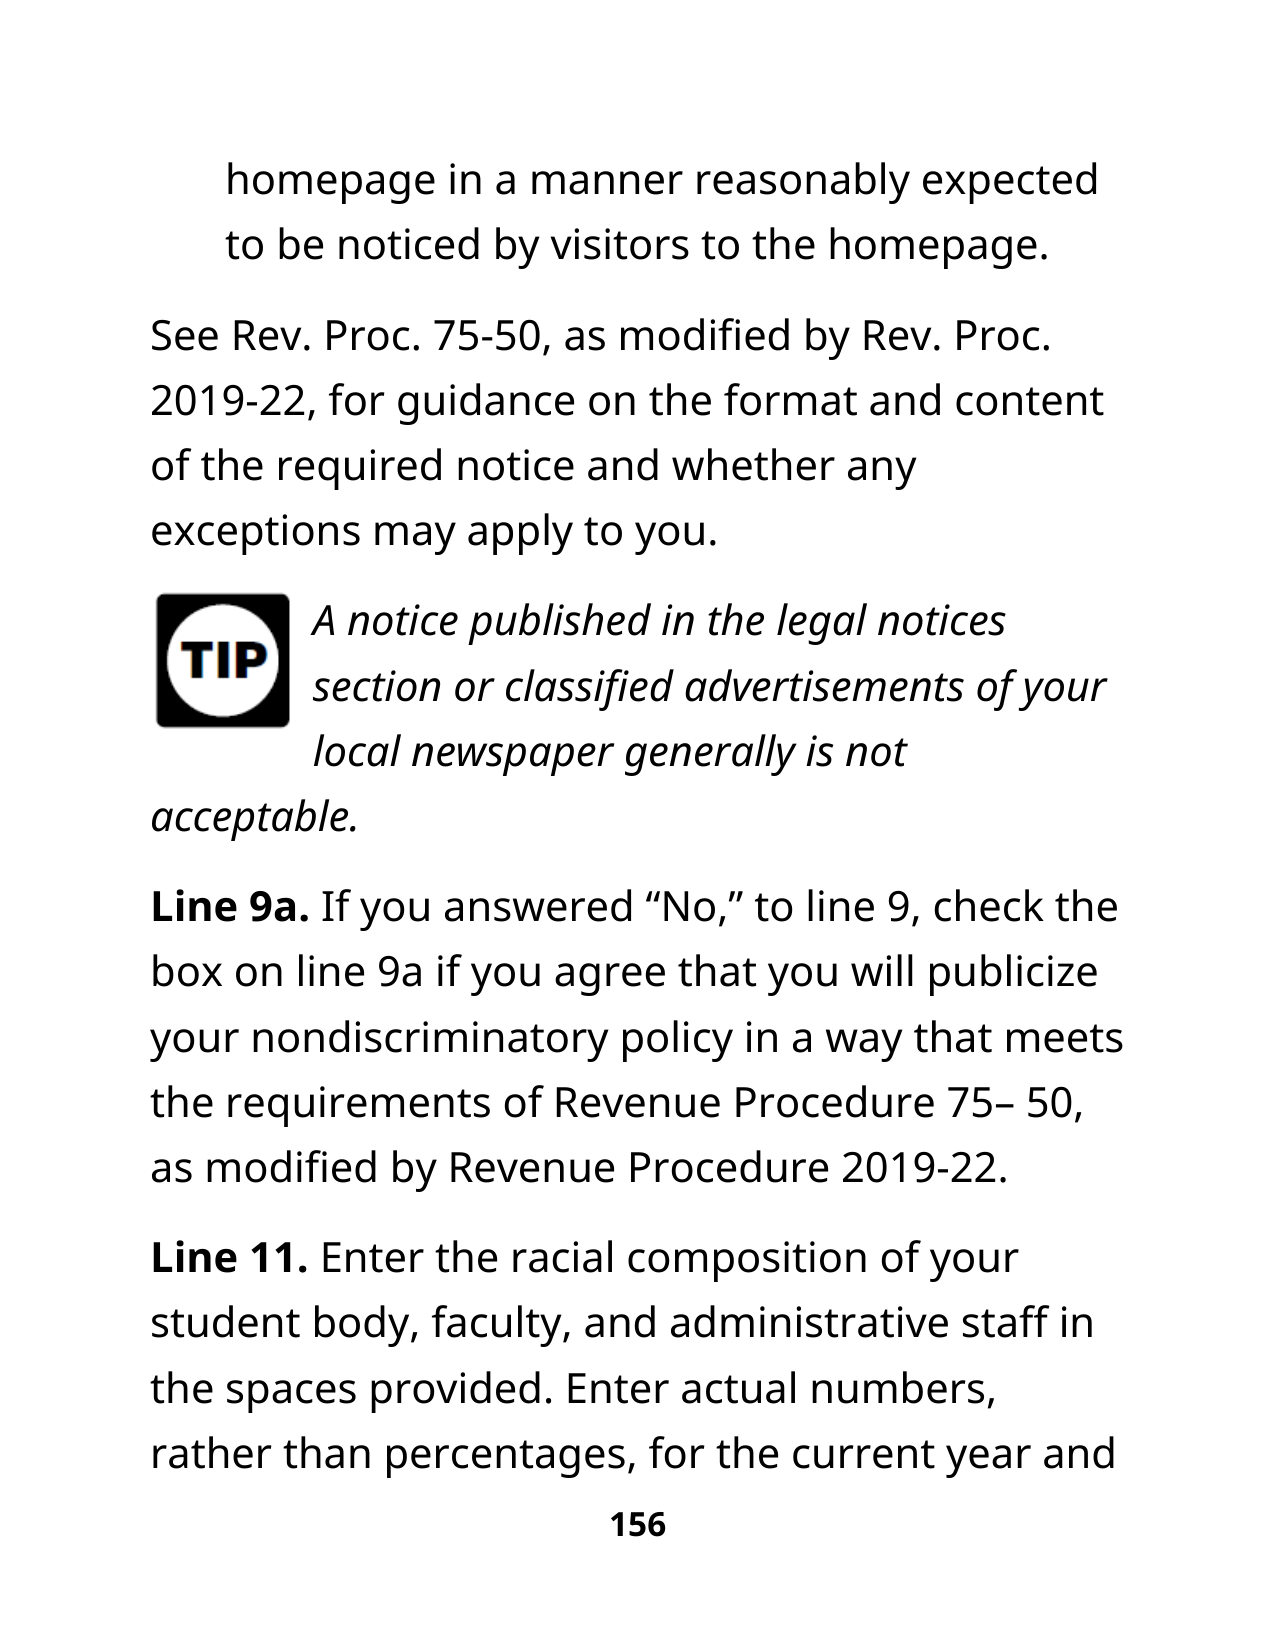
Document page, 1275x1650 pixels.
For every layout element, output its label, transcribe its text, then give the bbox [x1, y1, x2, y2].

text See Rev. Proc. 75-50, as modified by Rev. Proc. 2019-22, for guidance on the format and content of the required notice and whether any exceptions may apply to you. [150, 305, 1125, 558]
picture [150, 590, 294, 730]
text A notice published in the legal notices section or classified advertisements of your local newspaper generally is not acceptable. [150, 591, 1125, 844]
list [187, 150, 1125, 272]
text Line 9a. If you answered “No,” to line 9, check the box on line 9a if you agree that you will publicize your nondiscriminatory policy in a way that meets the requirements of Revenue Procedure 75– 50, as modified by Revenue Procedure 2019-22. [150, 877, 1125, 1195]
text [150, 1228, 1125, 1481]
